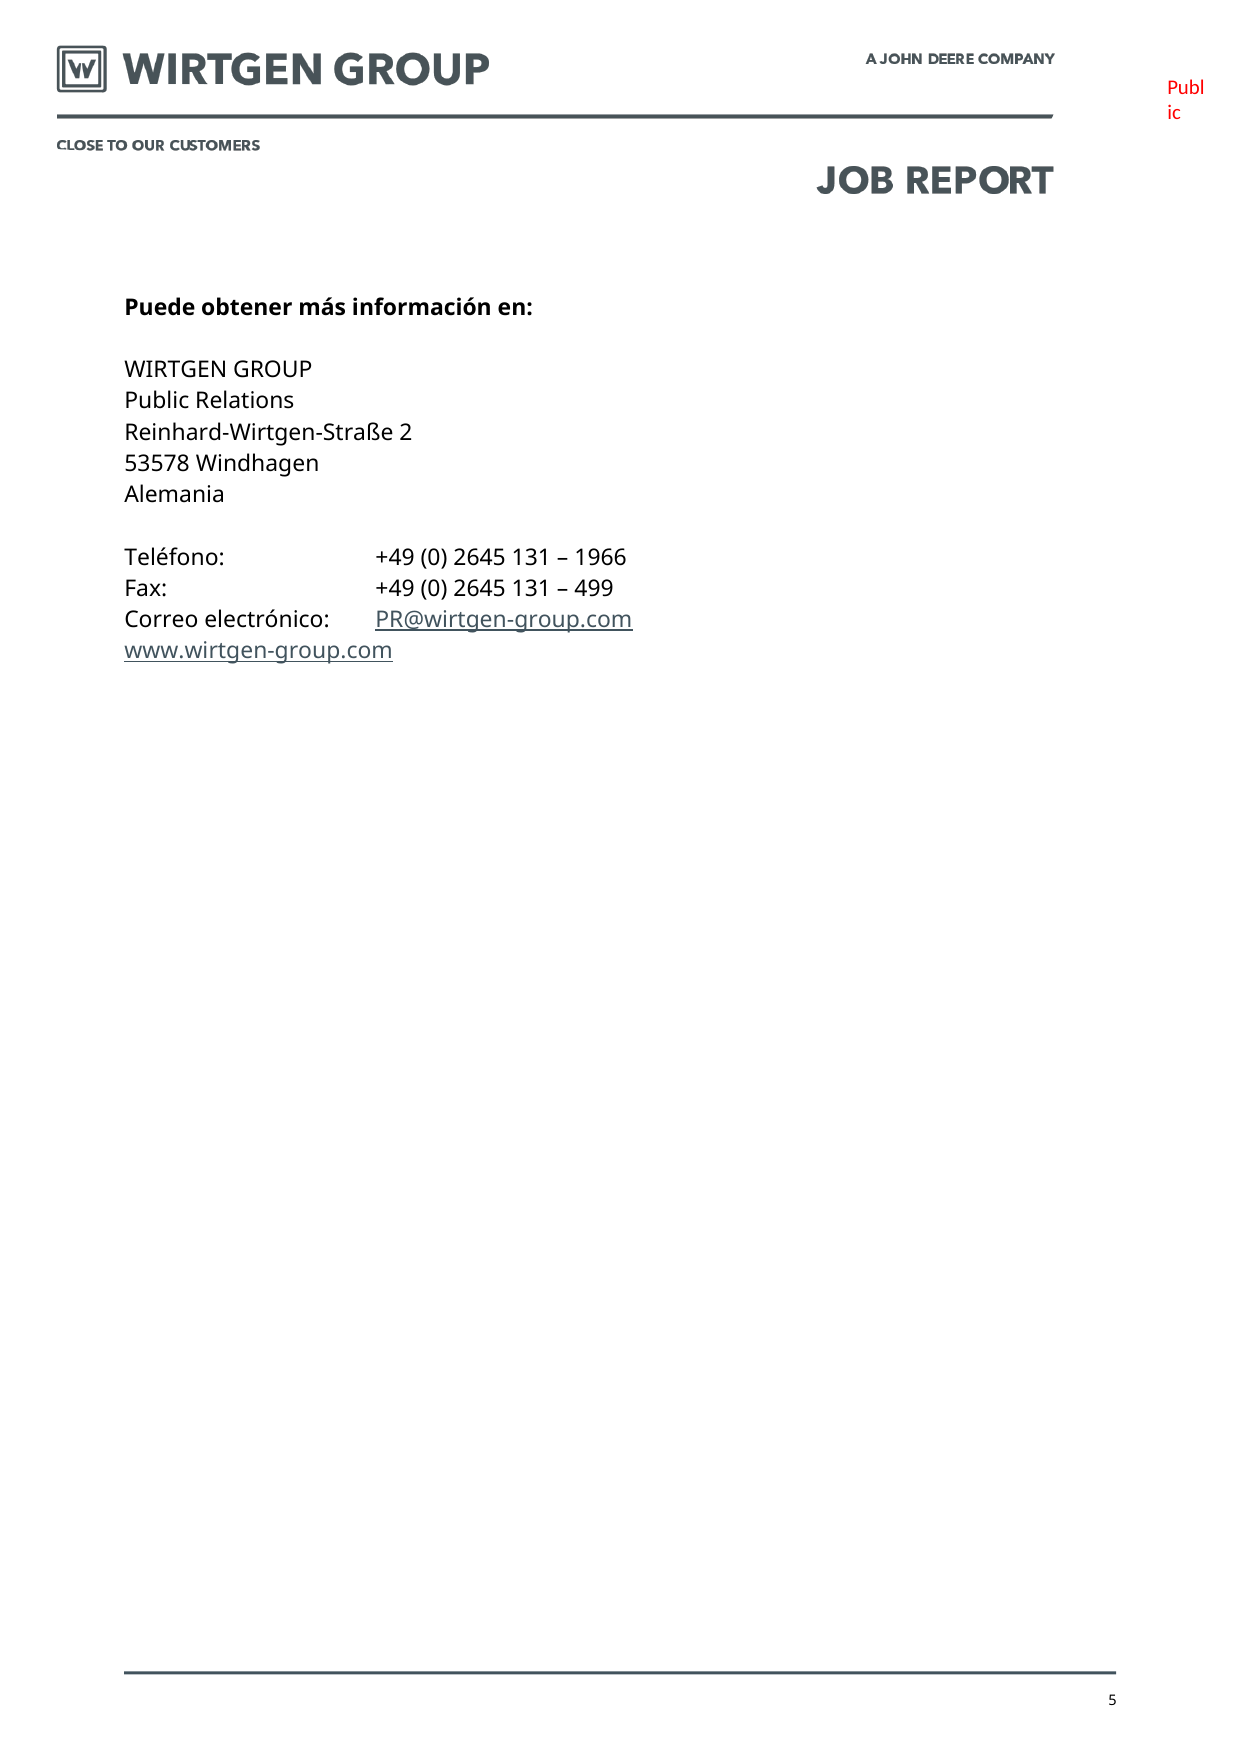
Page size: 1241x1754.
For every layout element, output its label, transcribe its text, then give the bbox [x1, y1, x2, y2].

text Puede obtener más información en: [124, 290, 1116, 322]
text www.wirtgen-group.com [124, 634, 1116, 665]
text Correo electrónico: PR@wirtgen-group.com [124, 603, 1116, 634]
picture [53, 45, 1062, 196]
text Public Relations [124, 384, 1116, 415]
text Fax: +49 (0) 2645 131 – 499 [124, 572, 1116, 603]
text WIRTGEN GROUP [124, 353, 1116, 384]
text 53578 Windhagen [124, 447, 1116, 478]
text Alemania [124, 478, 1116, 509]
text Reinhard-Wirtgen-Straße 2 [124, 415, 1116, 447]
text Teléfono: +49 (0) 2645 131 – 1966 [124, 540, 1116, 572]
